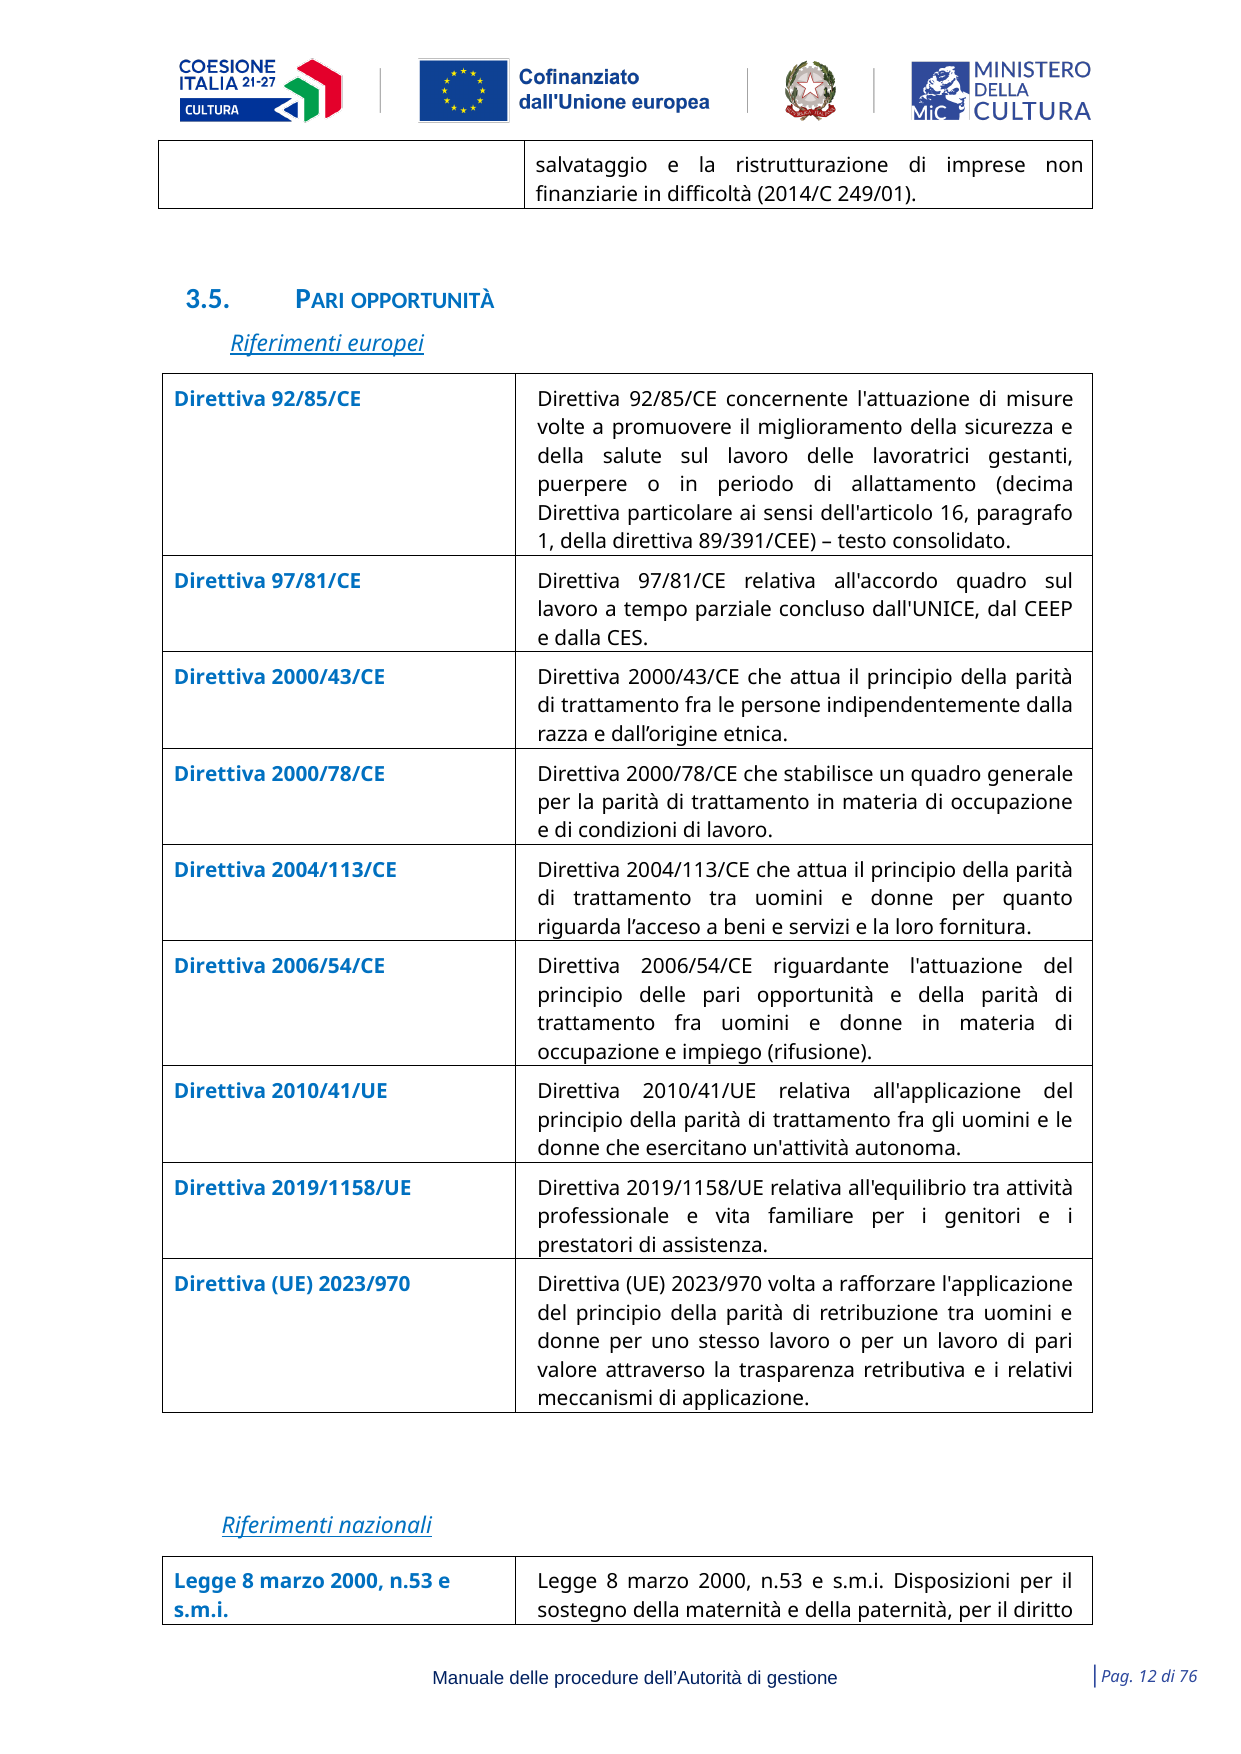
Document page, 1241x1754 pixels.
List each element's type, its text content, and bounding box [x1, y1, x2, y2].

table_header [163, 1557, 515, 1623]
table_cell Direttiva (UE) 2023/970 volta a rafforzare l'applicazione del principio della parità di retribuzione tra uomini e donne per uno stesso lavoro o per un lavoro di pari valore attraverso la trasparenza retributiva e i relativi meccanismi di applicazione. [516, 1259, 1092, 1412]
table_cell Direttiva 2000/78/CE [163, 749, 515, 844]
table_cell Direttiva 97/81/CE [163, 556, 515, 651]
subtitle Pari opportunità [185, 280, 1122, 315]
table_cell Direttiva 2006/54/CE [163, 941, 515, 1065]
table_cell Direttiva 2004/113/CE [163, 845, 515, 940]
table_cell Direttiva 2019/1158/UE [163, 1163, 515, 1258]
picture [147, 44, 1123, 140]
table_cell Direttiva 2010/41/UE [163, 1066, 515, 1162]
table_cell Direttiva 2000/43/CE che attua il principio della parità di trattamento fra le persone indipendentemente dalla razza e dall’origine etnica. [516, 652, 1092, 747]
table_cell Direttiva 2000/78/CE che stabilisce un quadro generale per la parità di trattamento in materia di occupazione e di condizioni di lavoro. [516, 749, 1092, 844]
table_cell Direttiva 2004/113/CE che attua il principio della parità di trattamento tra uomini e donne per quanto riguarda l’acceso a beni e servizi e la loro fornitura. [516, 845, 1092, 940]
table_cell Direttiva 2019/1158/UE relativa all'equilibrio tra attività professionale e vita familiare per i genitori e i prestatori di assistenza. [516, 1163, 1092, 1258]
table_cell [525, 141, 1092, 207]
table_cell Direttiva 2006/54/CE riguardante l'attuazione del principio delle pari opportunità e della parità di trattamento fra uomini e donne in materia di occupazione e impiego (rifusione). [516, 941, 1092, 1065]
text Riferimenti europei [194, 327, 1122, 358]
text Riferimenti nazionali [221, 1509, 1122, 1541]
table_header Direttiva 92/85/CE concernente l'attuazione di misure volte a promuovere il miglioramento della sicurezza e della salute sul lavoro delle lavoratrici gestanti, puerpere o in periodo di allattamento (decima Direttiva particolare ai sensi dell'articolo 16, paragrafo 1, della direttiva 89/391/CEE) – testo consolidato. [516, 374, 1092, 554]
table_cell Direttiva 2010/41/UE relativa all'applicazione del principio della parità di trattamento fra gli uomini e le donne che esercitano un'attività autonoma. [516, 1066, 1092, 1162]
table_header Direttiva 92/85/CE [163, 374, 515, 554]
table_cell Direttiva 97/81/CE relativa all'accordo quadro sul lavoro a tempo parziale concluso dall'UNICE, dal CEEP e dalla CES. [516, 556, 1092, 651]
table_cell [159, 141, 524, 207]
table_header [516, 1557, 1092, 1623]
table_cell Direttiva 2000/43/CE [163, 652, 515, 747]
table_cell Direttiva (UE) 2023/970 [163, 1259, 515, 1412]
